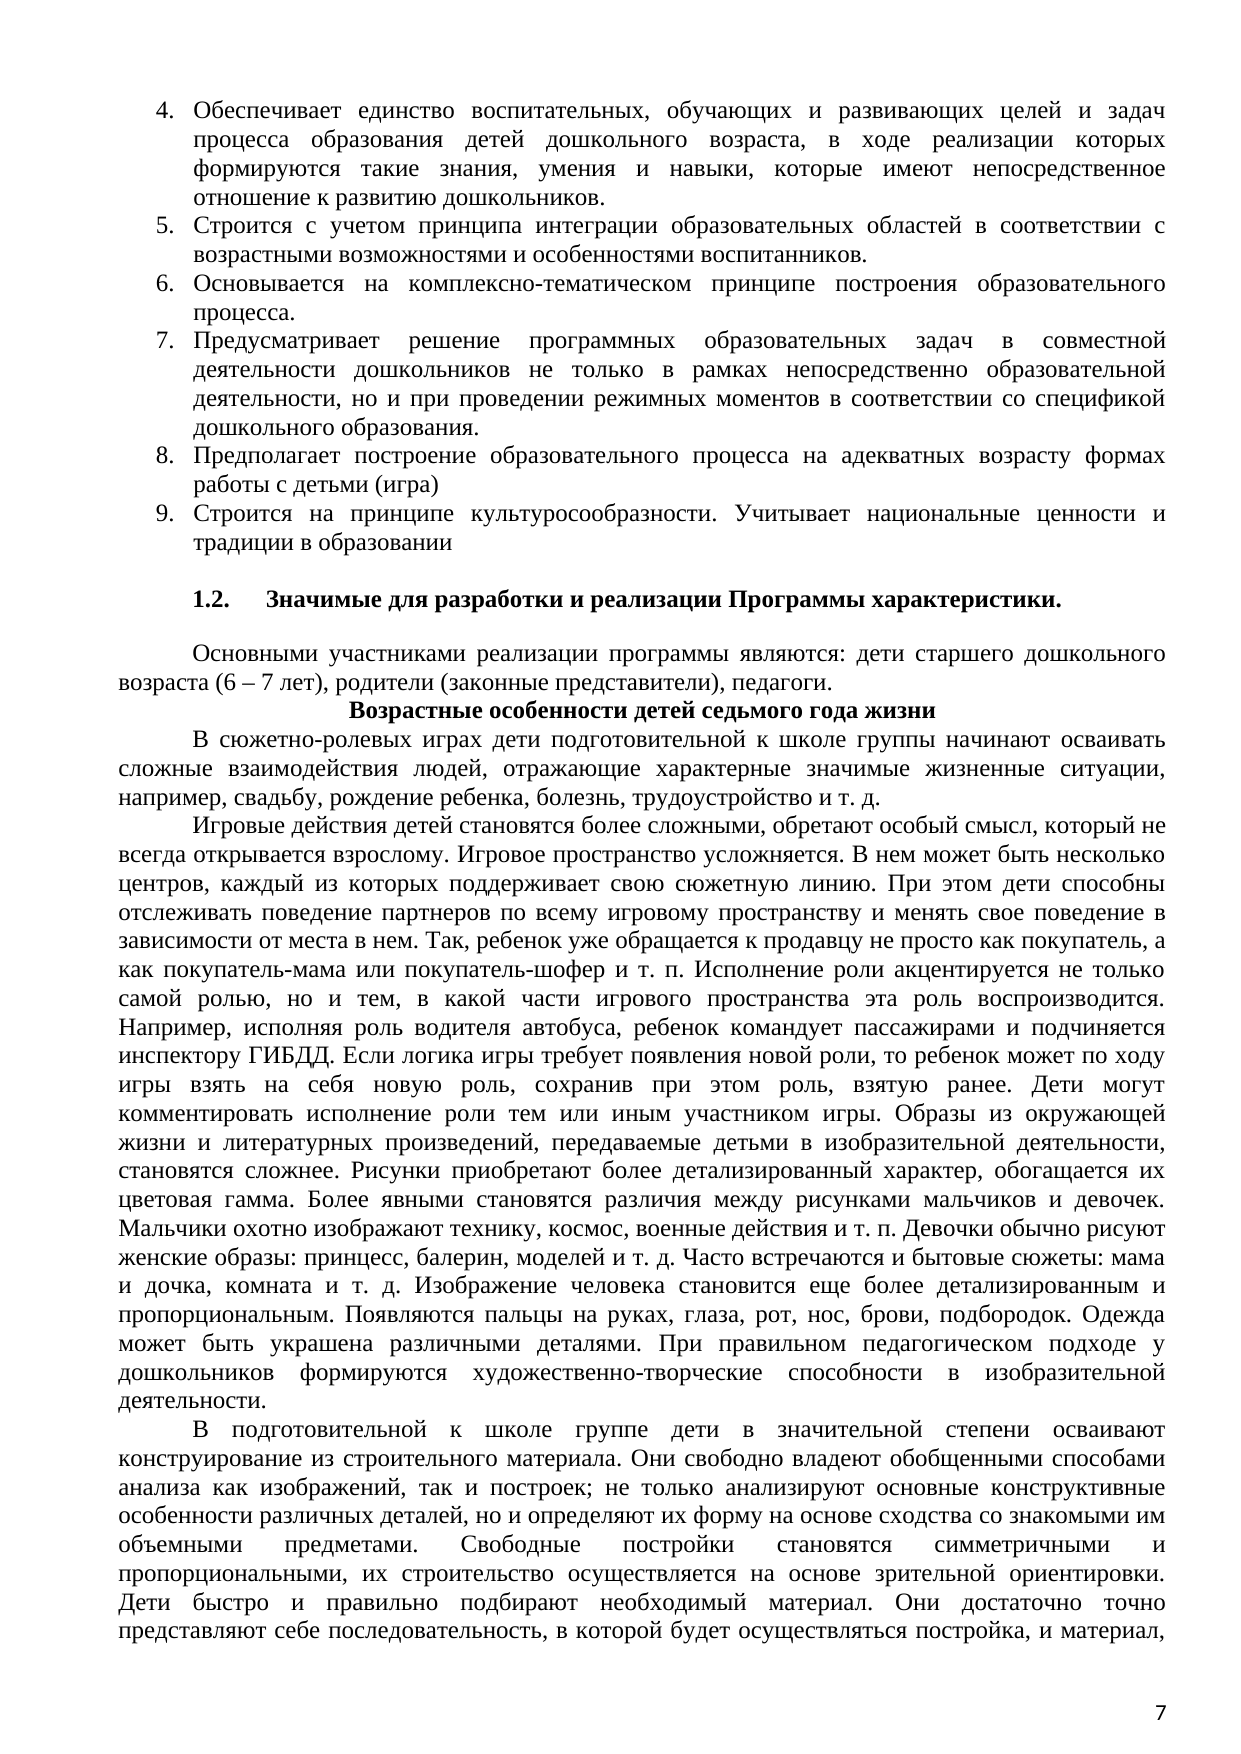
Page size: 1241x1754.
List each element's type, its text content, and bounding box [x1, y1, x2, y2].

list Предполагает построение образовательного процесса на адекватных возрасту формах работы с детьми (игра) [156, 441, 1167, 498]
list Основывается на комплексно-тематическом принципе построения образовательного процесса. [156, 268, 1167, 326]
list Строится с учетом принципа интеграции образовательных областей в соответствии с возрастными возможностями и особенностями воспитанников. [156, 211, 1167, 268]
text Возрастные особенности детей седьмого года жизни [118, 696, 1166, 724]
text Основными участниками реализации программы являются: дети старшего дошкольного возраста (6 – 7 лет), родители (законные представители), педагоги. [118, 638, 1166, 696]
text Игровые действия детей становятся более сложными, обретают особый смысл, который не всегда открывается взрослому. Игровое пространство усложняется. В нем может быть несколько центров, каждый из которых поддерживает свою сюжетную линию. При этом дети способны отслеживать поведение партнеров по всему игровому пространству и менять свое поведение в зависимости от места в нем. Так, ребенок уже обращается к продавцу не просто как покупатель, а как покупатель-мама или покупатель-шофер и т. п. Исполнение роли акцентируется не только самой ролью, но и тем, в какой части игрового пространства эта роль воспроизводится. Например, исполняя роль водителя автобуса, ребенок командует пассажирами и подчиняется инспектору ГИБДД. Если логика игры требует появления новой роли, то ребенок может по ходу игры взять на себя новую роль, сохранив при этом роль, взятую ранее. Дети могут комментировать исполнение роли тем или иным участником игры. Образы из окружающей жизни и литературных произведений, передаваемые детьми в изобразительной деятельности, становятся сложнее. Рисунки приобретают более детализированный характер, обогащается их цветовая гамма. Более явными становятся различия между рисунками мальчиков и девочек. Мальчики охотно изображают технику, космос, военные действия и т. п. Девочки обычно рисуют женские образы: принцесс, балерин, моделей и т. д. Часто встречаются и бытовые сюжеты: мама и дочка, комната и т. д. Изображение человека становится еще более детализированным и пропорциональным. Появляются пальцы на руках, глаза, рот, нос, брови, подбородок. Одежда может быть украшена различными деталями. При правильном педагогическом подходе у дошкольников формируются художественно-творческие способности в изобразительной деятельности. [118, 811, 1166, 1414]
list Предусматривает решение программных образовательных задач в совместной деятельности дошкольников не только в рамках непосредственно образовательной деятельности, но и при проведении режимных моментов в соответствии со спецификой дошкольного образования. [156, 326, 1167, 441]
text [118, 1414, 1166, 1644]
list Строится на принципе культуросообразности. Учитывает национальные ценности и традиции в образовании [156, 498, 1167, 556]
list Значимые для разработки и реализации Программы характеристики. [177, 584, 1167, 613]
text В сюжетно-ролевых играх дети подготовительной к школе группы начинают осваивать сложные взаимодействия людей, отражающие характерные значимые жизненные ситуации, например, свадьбу, рождение ребенка, болезнь, трудоустройство и т. д. [118, 724, 1166, 811]
list Обеспечивает единство воспитательных, обучающих и развивающих целей и задач процесса образования детей дошкольного возраста, в ходе реализации которых формируются такие знания, умения и навыки, которые имеют непосредственное отношение к развитию дошкольников. [156, 96, 1167, 211]
